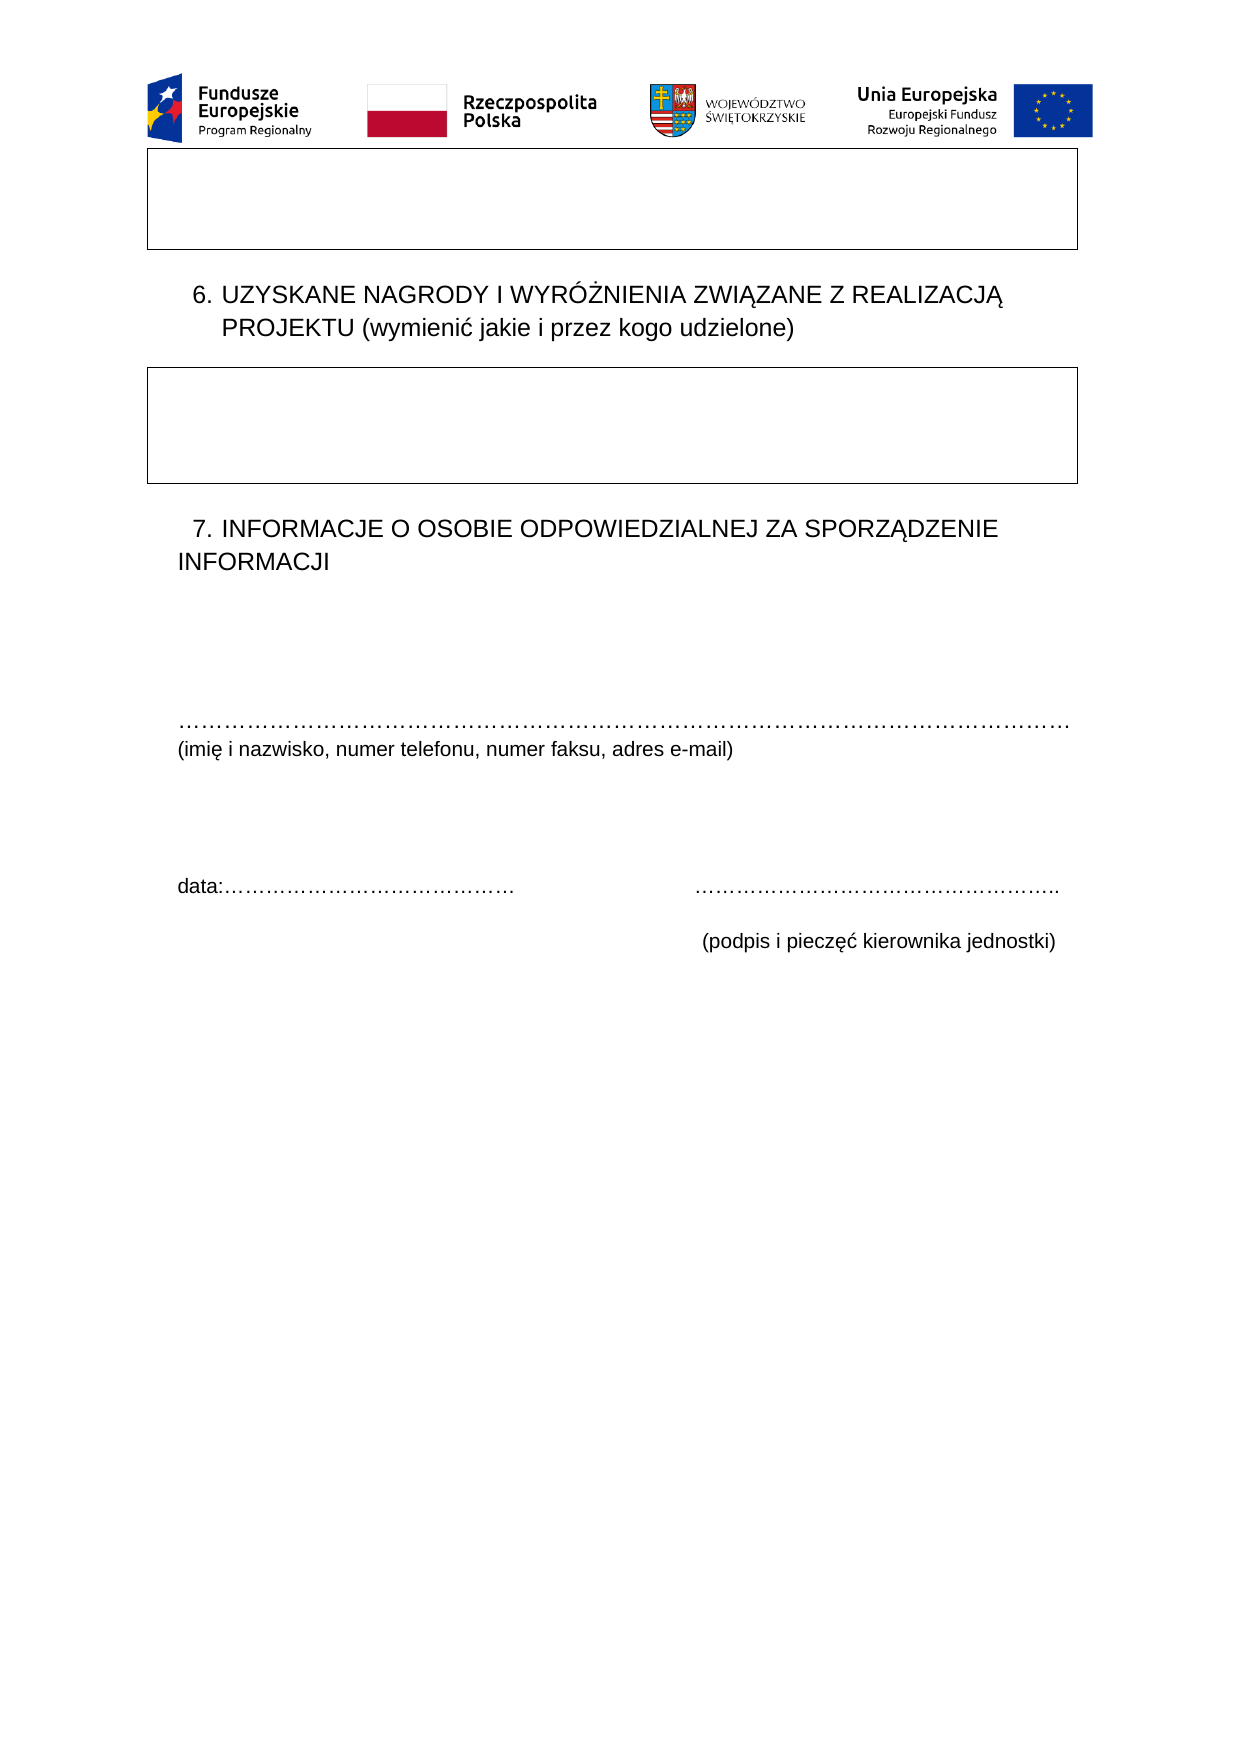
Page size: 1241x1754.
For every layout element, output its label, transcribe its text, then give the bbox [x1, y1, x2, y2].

list UZYSKANE NAGRODY I WYRÓŻNIENIA ZWIĄZANE Z REALIZACJĄ PROJEKTU (wymienić jakie i przez kogo udzielone) [192, 280, 1093, 342]
picture [147, 73, 1093, 143]
table_header [148, 368, 1077, 483]
list INFORMACJE O OSOBIE ODPOWIEDZIALNEJ ZA SPORZĄDZENIE INFORMACJI [177, 514, 1093, 576]
list (podpis i pieczęć kierownika jednostki) [177, 929, 1093, 953]
list data:…………………………………… …………………………………………….. [177, 874, 1093, 926]
list (imię i nazwisko, numer telefonu, numer faksu, adres e-mail) [177, 737, 1093, 761]
list ……………………………………………………………………………………………………… [177, 707, 1093, 733]
table_header [148, 149, 1077, 249]
